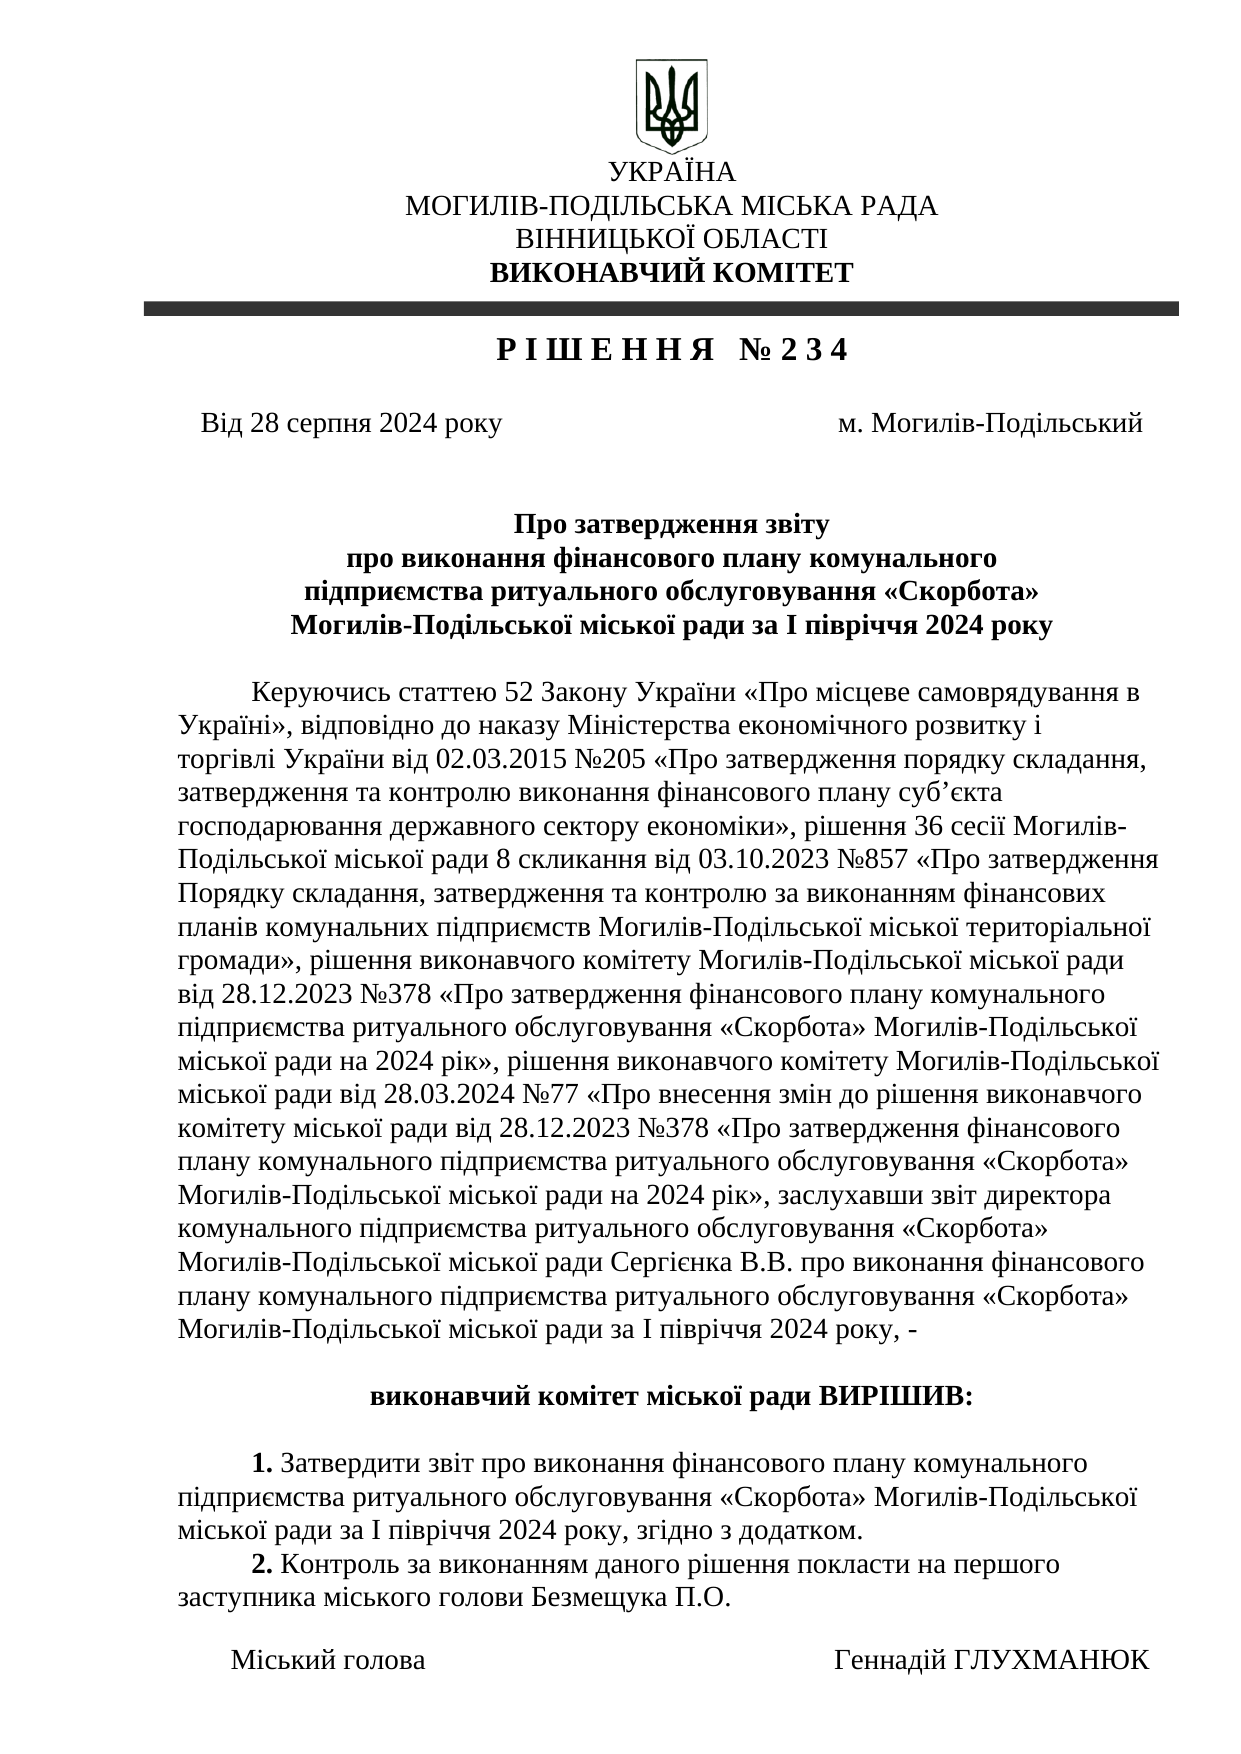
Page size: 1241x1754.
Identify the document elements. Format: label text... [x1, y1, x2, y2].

text ВИКОНАВЧИЙ КОМІТЕТ [177, 255, 1166, 288]
text Від 28 серпня 2024 року м. Могилів-Подільський [177, 406, 1166, 439]
text УКРАЇНА МОГИЛІВ-ПОДІЛЬСЬКА МІСЬКА РАДА ВІННИЦЬКОЇ ОБЛАСТІ [177, 154, 1166, 255]
text 2. Контроль за виконанням даного рішення покласти на першого заступника міського голови Безмещука П.О. [177, 1546, 1166, 1613]
text торгівлі України від 02.03.2015 №205 «Про затвердження порядку складання, затвердження та контролю виконання фінансового плану суб’єкта господарювання державного сектору економіки», рішення 36 сесії Могилів-Подільської міської ради 8 скликання від 03.10.2023 №857 «Про затвердження Порядку складання, затвердження та контролю за виконанням фінансових планів комунальних підприємств Могилів-Подільської міської територіальної громади», рішення виконавчого комітету Могилів-Подільської міської ради від 28.12.2023 №378 «Про затвердження фінансового плану комунального підприємства ритуального обслуговування «Скорбота» Могилів-Подільської міської ради на 2024 рік», рішення виконавчого комітету Могилів-Подільської міської ради від 28.03.2024 №77 «Про внесення змін до рішення виконавчого комітету міської ради від 28.12.2023 №378 «Про затвердження фінансового плану комунального підприємства ритуального обслуговування «Скорбота» Могилів-Подільської міської ради на 2024 рік», заслухавши звіт директора комунального підприємства ритуального обслуговування «Скорбота» Могилів-Подільської міської ради Сергієнка В.В. про виконання фінансового плану комунального підприємства ритуального обслуговування «Скорбота» Могилів-Подільської міської ради за I півріччя 2024 року, - [177, 741, 1166, 1345]
text Могилів-Подільської міської ради за I півріччя 2024 року [177, 607, 1166, 640]
text виконавчий комітет міської ради ВИРІШИВ: [177, 1378, 1166, 1412]
list 1. Затвердити звіт про виконання фінансового плану комунального підприємства ритуального обслуговування «Скорбота» Могилів-Подільської міської ради за І півріччя 2024 року, згідно з додатком. [177, 1445, 1166, 1546]
text Керуючись статтею 52 Закону України «Про місцеве самоврядування в Україні», відповідно до наказу Міністерства економічного розвитку і [177, 674, 1166, 741]
picture [635, 59, 708, 155]
text підприємства ритуального обслуговування «Скорбота» [177, 573, 1166, 607]
text Міський голова Геннадій ГЛУХМАНЮК [177, 1642, 1166, 1675]
text про виконання фінансового плану комунального [177, 540, 1166, 573]
text Про затвердження звіту [177, 506, 1166, 540]
text РІШЕННЯ №234 [177, 316, 1166, 368]
